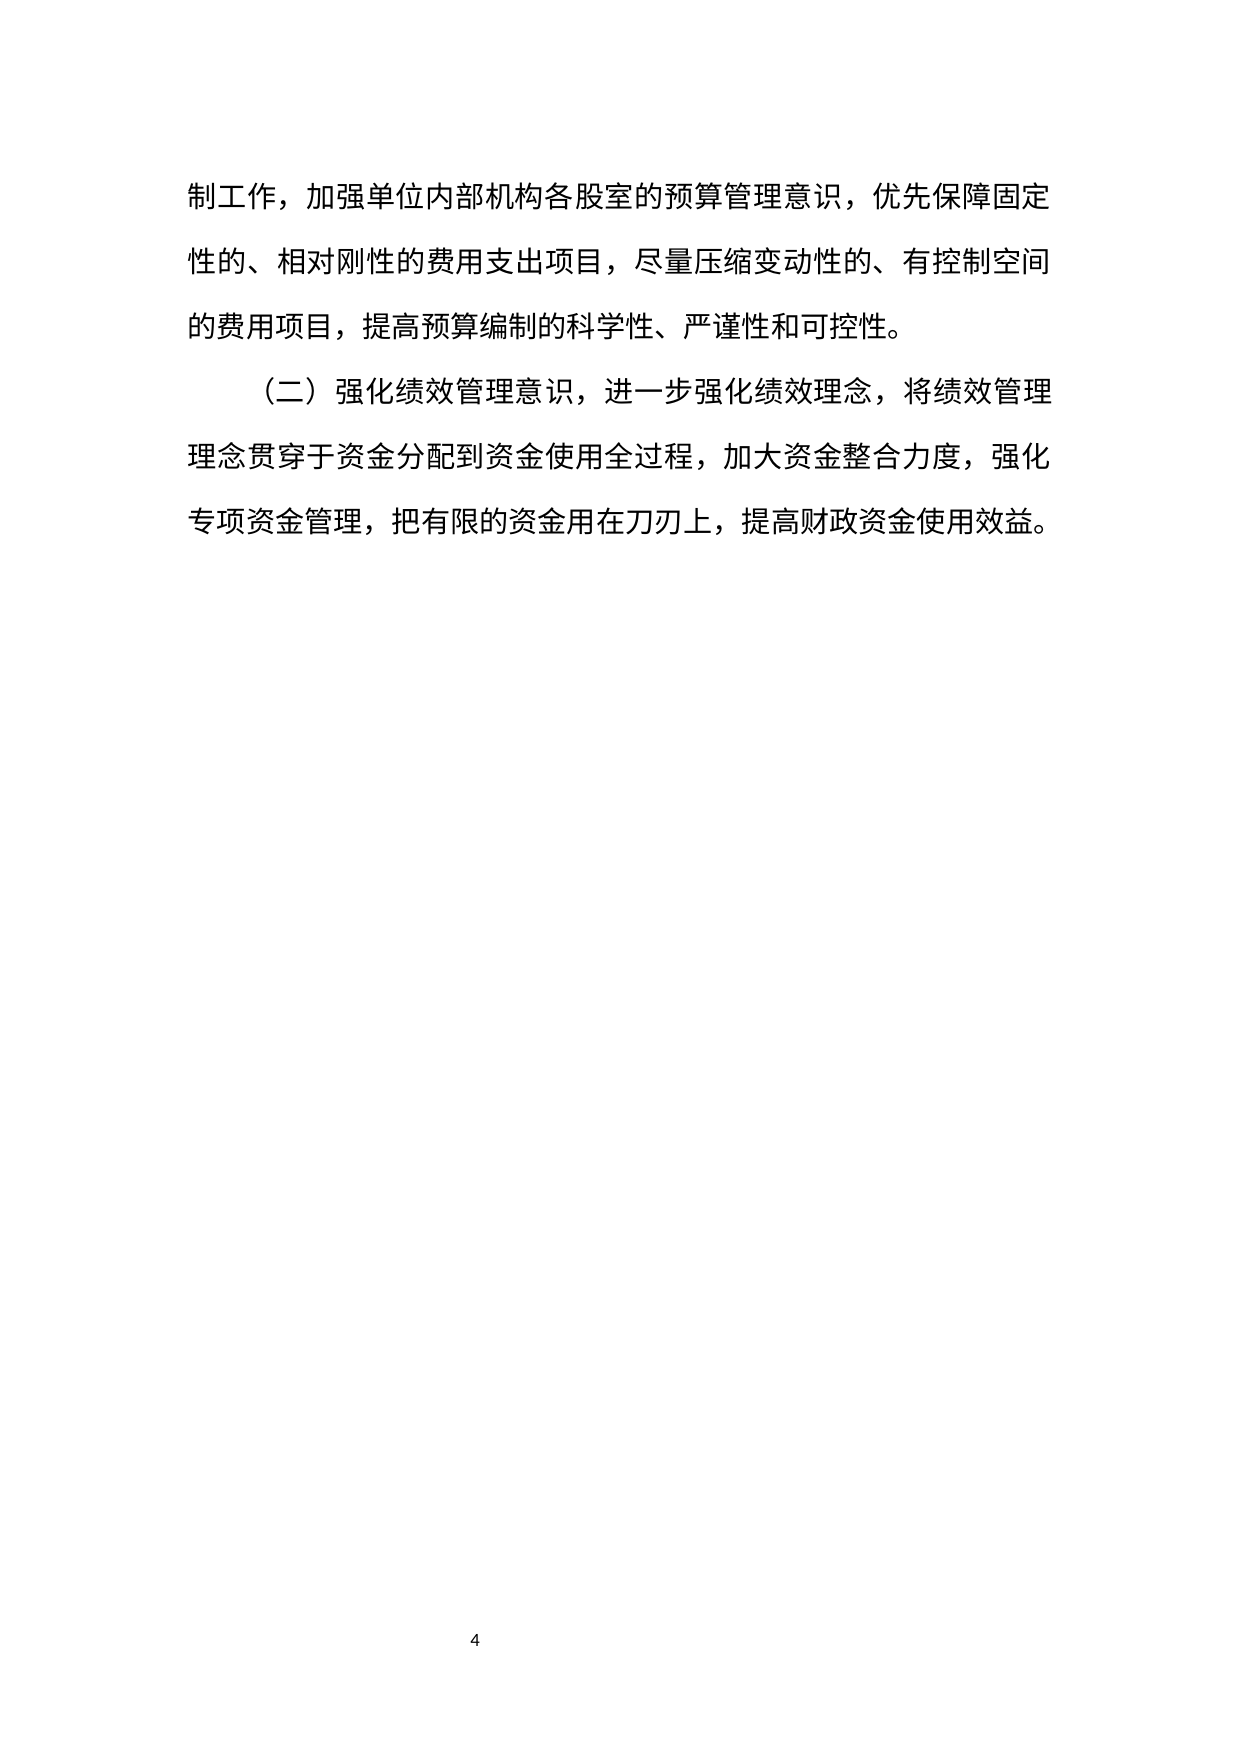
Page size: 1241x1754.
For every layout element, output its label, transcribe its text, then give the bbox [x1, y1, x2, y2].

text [187, 162, 1053, 357]
text （二）强化绩效管理意识，进一步强化绩效理念，将绩效管理理念贯穿于资金分配到资金使用全过程，加大资金整合力度，强化专项资金管理，把有限的资金用在刀刃上，提高财政资金使用效益。 [187, 357, 1053, 552]
